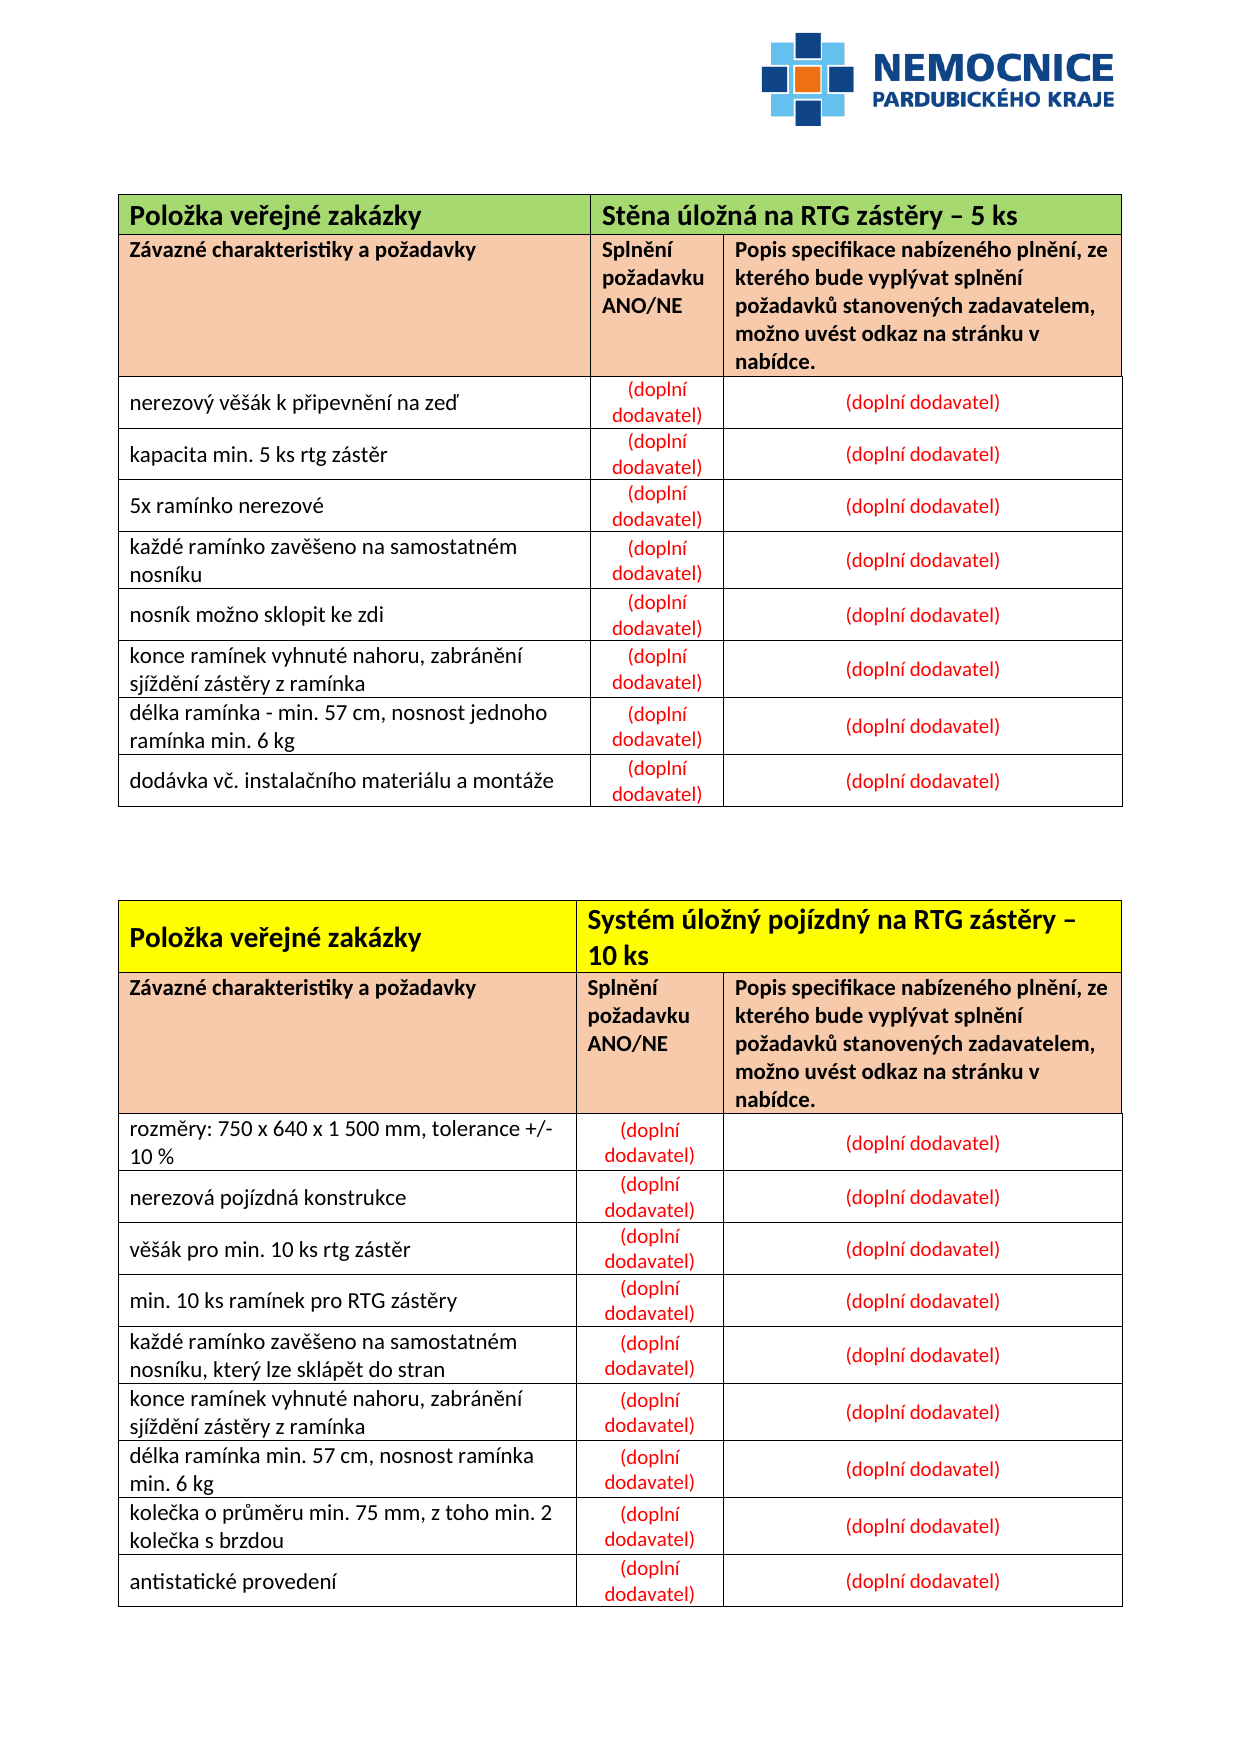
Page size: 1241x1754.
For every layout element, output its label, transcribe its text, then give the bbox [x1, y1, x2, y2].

table_cell (doplní dodavatel) [577, 1441, 723, 1497]
table_cell (doplní dodavatel) [577, 1498, 723, 1554]
table_cell (doplní dodavatel) [724, 1114, 1122, 1170]
table_cell (doplní dodavatel) [577, 1384, 723, 1440]
table_cell Závazné charakteristiky a požadavky [119, 235, 590, 376]
table_cell (doplní dodavatel) [724, 429, 1122, 479]
table_cell (doplní dodavatel) [577, 1275, 723, 1326]
table_cell dodávka vč. instalačního materiálu a montáže [119, 755, 590, 806]
table_header Systém úložný pojízdný na RTG zástěry – 10 ks [577, 901, 1121, 972]
table_cell (doplní dodavatel) [724, 1275, 1122, 1326]
table_cell (doplní dodavatel) [724, 589, 1122, 640]
table_cell konce ramínek vyhnuté nahoru, zabránění sjíždění zástěry z ramínka [119, 1384, 576, 1440]
table_cell (doplní dodavatel) [724, 755, 1122, 806]
table_cell (doplní dodavatel) [577, 1114, 723, 1170]
table_cell (doplní dodavatel) [591, 480, 723, 531]
table_cell (doplní dodavatel) [577, 1223, 723, 1274]
table_cell (doplní dodavatel) [724, 1384, 1122, 1440]
table_cell nerezová pojízdná konstrukce [119, 1171, 576, 1222]
table_cell (doplní dodavatel) [724, 698, 1122, 754]
table_cell (doplní dodavatel) [591, 698, 723, 754]
table_cell každé ramínko zavěšeno na samostatném nosníku, který lze sklápět do stran [119, 1327, 576, 1383]
table_cell (doplní dodavatel) [591, 429, 723, 479]
table_cell (doplní dodavatel) [577, 1327, 723, 1383]
table_header Stěna úložná na RTG zástěry – 5 ks [591, 195, 1121, 234]
table_cell věšák pro min. 10 ks rtg zástěr [119, 1223, 576, 1274]
table_cell (doplní dodavatel) [724, 1327, 1122, 1383]
table_cell nosník možno sklopit ke zdi [119, 589, 590, 640]
table_cell kapacita min. 5 ks rtg zástěr [119, 429, 590, 479]
table_cell nerezový věšák k připevnění na zeď [119, 377, 590, 427]
table_cell rozměry: 750 x 640 x 1 500 mm, tolerance +/- 10 % [119, 1114, 576, 1170]
table_cell (doplní dodavatel) [591, 532, 723, 588]
picture [760, 32, 1114, 127]
table_cell (doplní dodavatel) [724, 532, 1122, 588]
table_cell (doplní dodavatel) [591, 641, 723, 697]
table_cell (doplní dodavatel) [724, 480, 1122, 531]
table_cell Splnění požadavku ANO/NE [577, 973, 723, 1113]
table_cell (doplní dodavatel) [724, 641, 1122, 697]
table_cell (doplní dodavatel) [577, 1171, 723, 1222]
table_cell (doplní dodavatel) [724, 1498, 1122, 1554]
table_cell délka ramínka min. 57 cm, nosnost ramínka min. 6 kg [119, 1441, 576, 1497]
table_cell kolečka o průměru min. 75 mm, z toho min. 2 kolečka s brzdou [119, 1498, 576, 1554]
table_cell (doplní dodavatel) [577, 1555, 723, 1606]
table_cell Popis specifikace nabízeného plnění, ze kterého bude vyplývat splnění požadavků stanovených zadavatelem, možno uvést odkaz na stránku v nabídce. [724, 973, 1121, 1113]
table_cell min. 10 ks ramínek pro RTG zástěry [119, 1275, 576, 1326]
table_cell (doplní dodavatel) [724, 1441, 1122, 1497]
table_cell (doplní dodavatel) [591, 589, 723, 640]
table_cell délka ramínka - min. 57 cm, nosnost jednoho ramínka min. 6 kg [119, 698, 590, 754]
table_cell Popis specifikace nabízeného plnění, ze kterého bude vyplývat splnění požadavků stanovených zadavatelem, možno uvést odkaz na stránku v nabídce. [724, 235, 1121, 376]
table_cell konce ramínek vyhnuté nahoru, zabránění sjíždění zástěry z ramínka [119, 641, 590, 697]
table_header Položka veřejné zakázky [119, 901, 576, 972]
table_cell (doplní dodavatel) [591, 377, 723, 427]
table_cell 5x ramínko nerezové [119, 480, 590, 531]
table_cell (doplní dodavatel) [724, 1555, 1122, 1606]
table_cell (doplní dodavatel) [724, 1171, 1122, 1222]
table_cell každé ramínko zavěšeno na samostatném nosníku [119, 532, 590, 588]
table_cell (doplní dodavatel) [591, 755, 723, 806]
table_cell (doplní dodavatel) [724, 377, 1122, 427]
table_cell (doplní dodavatel) [724, 1223, 1122, 1274]
table_cell Závazné charakteristiky a požadavky [119, 973, 576, 1113]
table_cell Splnění požadavku ANO/NE [591, 235, 723, 376]
table_header Položka veřejné zakázky [119, 195, 590, 234]
table_cell antistatické provedení [119, 1555, 576, 1606]
